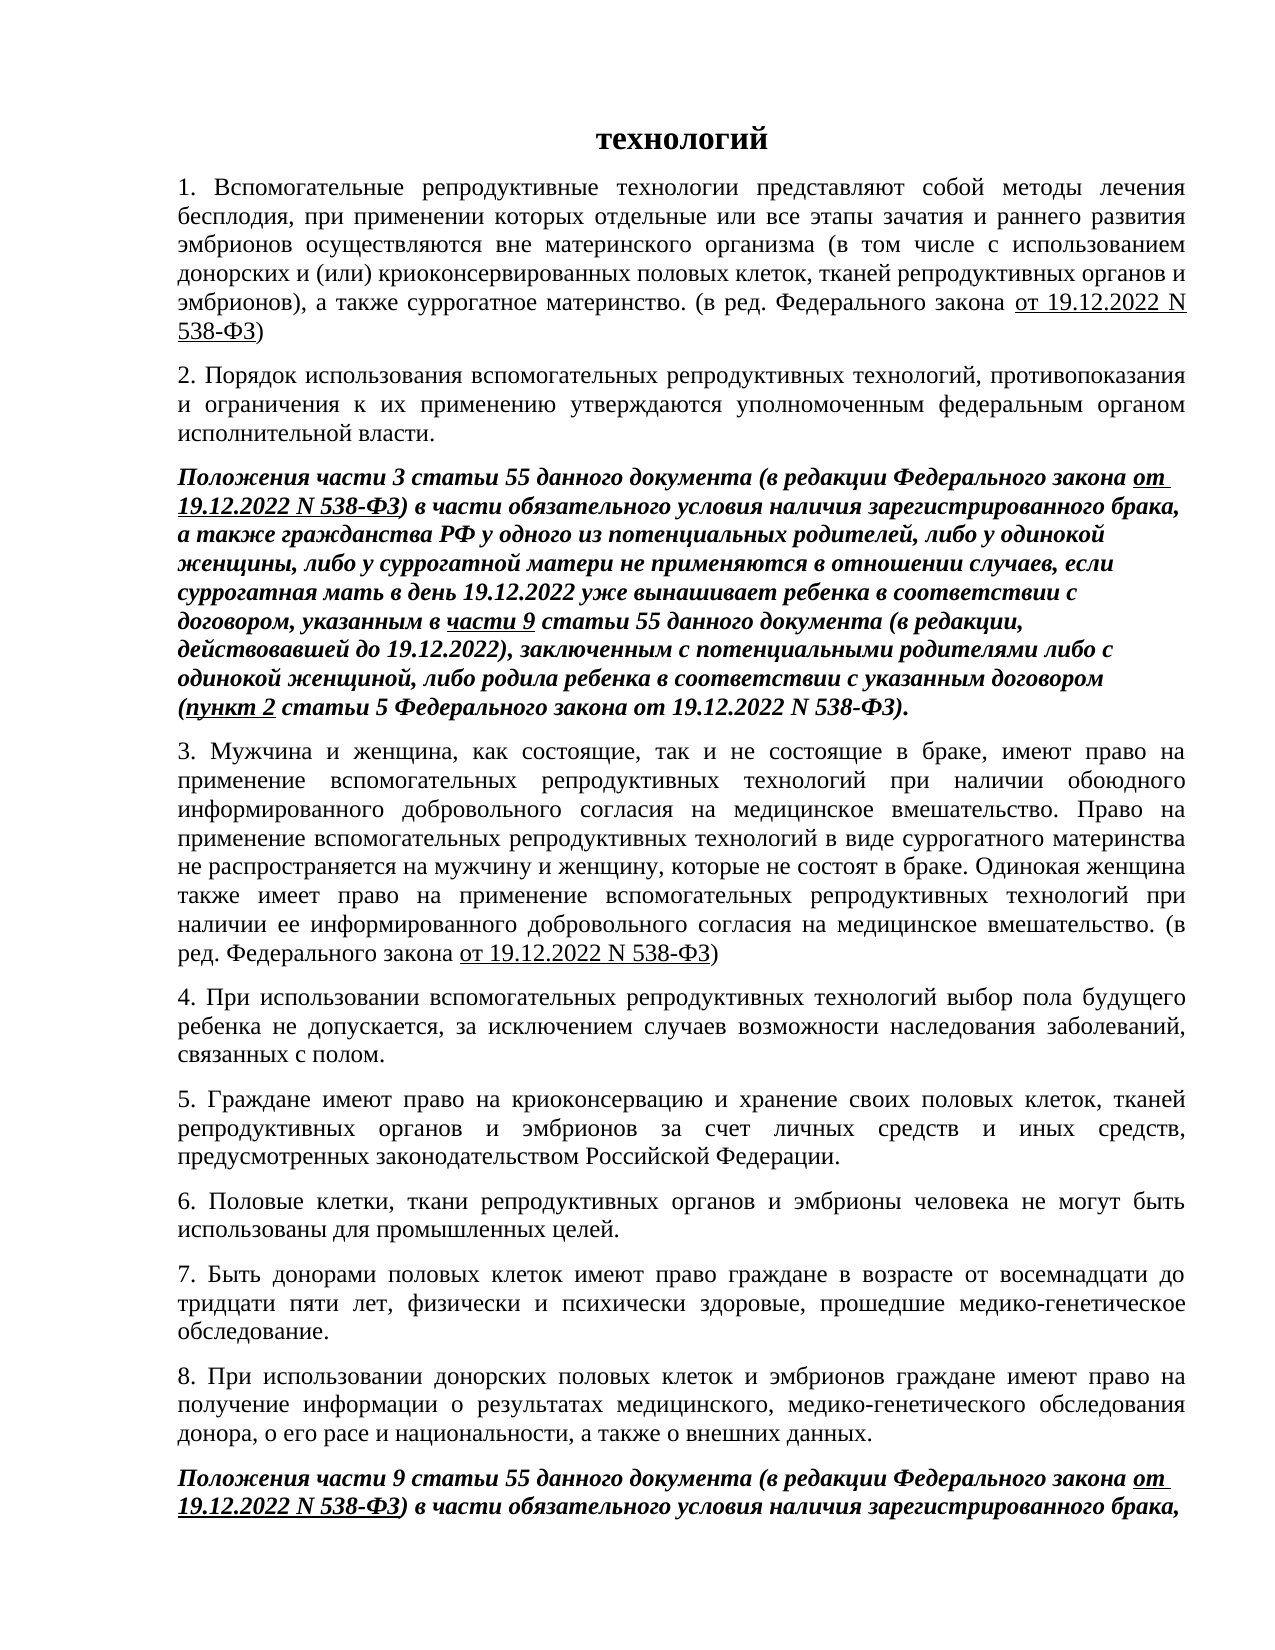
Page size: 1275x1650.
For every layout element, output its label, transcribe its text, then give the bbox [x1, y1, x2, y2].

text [177, 1463, 1186, 1520]
text 3. Мужчина и женщина, как состоящие, так и не состоящие в браке, имеют право на применение вспомогательных репродуктивных технологий при наличии обоюдного информированного добровольного согласия на медицинское вмешательство. Право на применение вспомогательных репродуктивных технологий в виде суррогатного материнства не распространяется на мужчину и женщину, которые не состоят в браке. Одинокая женщина также имеет право на применение вспомогательных репродуктивных технологий при наличии ее информированного добровольного согласия на медицинское вмешательство. (в ред. Федерального закона от 19.12.2022 N 538-ФЗ) [177, 736, 1186, 966]
text 4. При использовании вспомогательных репродуктивных технологий выбор пола будущего ребенка не допускается, за исключением случаев возможности наследования заболеваний, связанных с полом. [177, 982, 1186, 1068]
text 6. Половые клетки, ткани репродуктивных органов и эмбрионы человека не могут быть использованы для промышленных целей. [177, 1186, 1186, 1243]
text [177, 118, 1186, 156]
text 8. При использовании донорских половых клеток и эмбрионов граждане имеют право на получение информации о результатах медицинского, медико-генетического обследования донора, о его расе и национальности, а также о внешних данных. [177, 1361, 1186, 1447]
text 5. Граждане имеют право на криоконсервацию и хранение своих половых клеток, тканей репродуктивных органов и эмбрионов за счет личных средств и иных средств, предусмотренных законодательством Российской Федерации. [177, 1084, 1186, 1170]
text 2. Порядок использования вспомогательных репродуктивных технологий, противопоказания и ограничения к их применению утверждаются уполномоченным федеральным органом исполнительной власти. [177, 360, 1186, 446]
text 7. Быть донорами половых клеток имеют право граждане в возрасте от восемнадцати до тридцати пяти лет, физически и психически здоровые, прошедшие медико-генетическое обследование. [177, 1259, 1186, 1345]
text Положения части 3 статьи 55 данного документа (в редакции Федерального закона от 19.12.2022 N 538-ФЗ) в части обязательного условия наличия зарегистрированного брака, а также гражданства РФ у одного из потенциальных родителей, либо у одинокой женщины, либо у суррогатной матери не применяются в отношении случаев, если суррогатная мать в день 19.12.2022 уже вынашивает ребенка в соответствии с договором, указанным в части 9 статьи 55 данного документа (в редакции, действовавшей до 19.12.2022), заключенным с потенциальными родителями либо с одинокой женщиной, либо родила ребенка в соответствии с указанным договором (пункт 2 статьи 5 Федерального закона от 19.12.2022 N 538-ФЗ). [177, 462, 1186, 721]
text 1. Вспомогательные репродуктивные технологии представляют собой методы лечения бесплодия, при применении которых отдельные или все этапы зачатия и раннего развития эмбрионов осуществляются вне материнского организма (в том числе с использованием донорских и (или) криоконсервированных половых клеток, тканей репродуктивных органов и эмбрионов), а также суррогатное материнство. (в ред. Федерального закона от 19.12.2022 N 538-ФЗ) [177, 172, 1186, 344]
